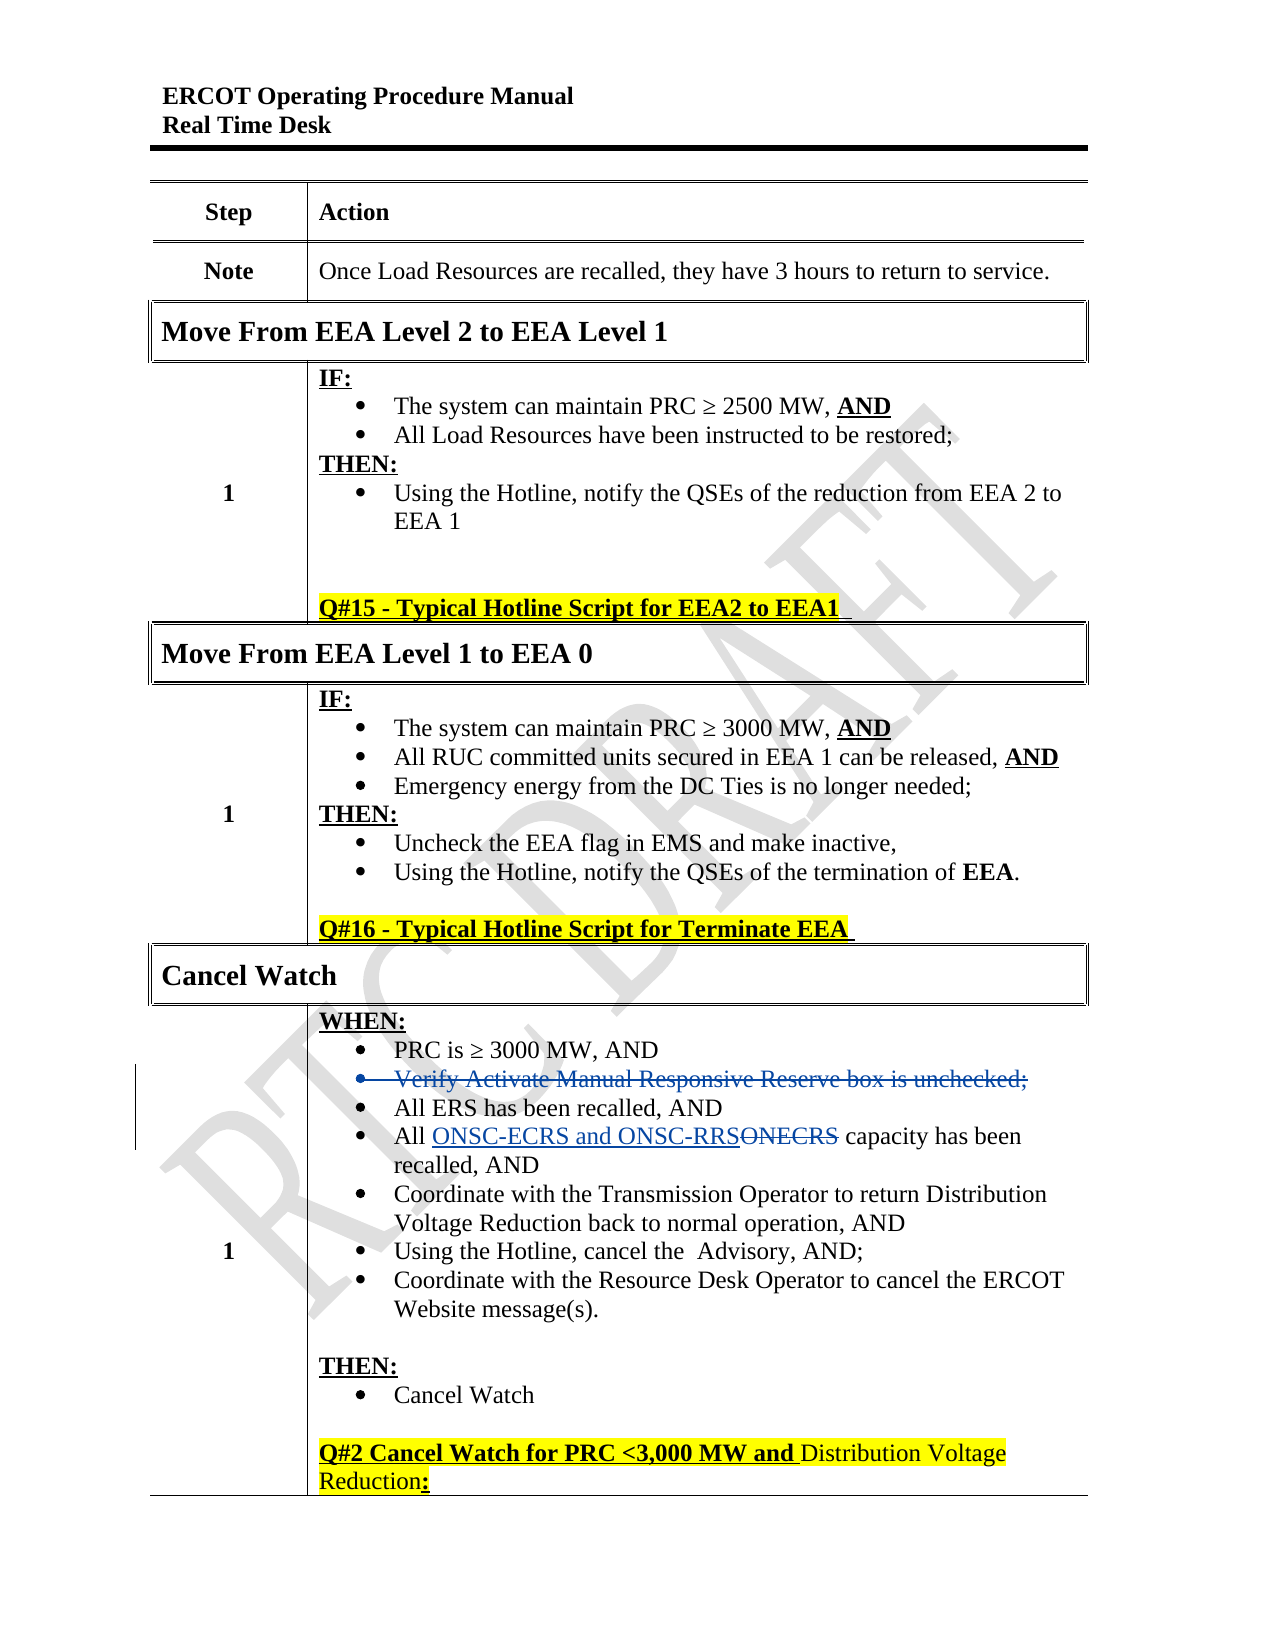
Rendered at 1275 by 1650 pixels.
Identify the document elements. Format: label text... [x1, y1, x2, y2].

table_cell 1 [150, 681, 307, 943]
table_cell IF: The system can maintain PRC ≥ 2500 MW, AND All Load Resources have been instructed to be restored; THEN: Using the Hotline, notify the QSEs of the reduction from EEA 2 to EEA 1 Q#15 - Typical Hotline Script for EEA2 to EEA1 [308, 360, 1087, 621]
table_cell Once Load Resources are recalled, they have 3 hours to return to service. [308, 240, 1087, 299]
table_cell Cancel Watch [150, 943, 1087, 1003]
table_cell 1 [150, 360, 307, 621]
table_cell IF: The system can maintain PRC ≥ 3000 MW, AND All RUC committed units secured in EEA 1 can be released, AND Emergency energy from the DC Ties is no longer needed; THEN: Uncheck the EEA flag in EMS and make inactive, Using the Hotline, notify the QSEs of the termination of EEA. Q#16 - Typical Hotline Script for Terminate EEA [308, 681, 1087, 943]
table_cell WHEN: PRC is ≥ 3000 MW, AND All ERS has been recalled, AND All capacity has been recalled, AND Coordinate with the Transmission Operator to return Distribution Voltage Reduction back to normal operation, AND Using the Hotline, cancel the Advisory, AND; Coordinate with the Resource Desk Operator to cancel the ERCOT Website message(s). THEN: Cancel Watch Q#2 Cancel Watch for PRC <3,000 MW and Distribution Voltage Reduction: [308, 1003, 1087, 1495]
table_cell Move From EEA Level 2 to EEA Level 1 [152, 300, 1087, 359]
table_cell Note [150, 240, 307, 299]
table_header Action [308, 183, 1087, 239]
table_header Step [150, 183, 307, 239]
table_cell 1 [150, 1003, 307, 1495]
table_cell Move From EEA Level 1 to EEA 0 [150, 621, 1087, 681]
